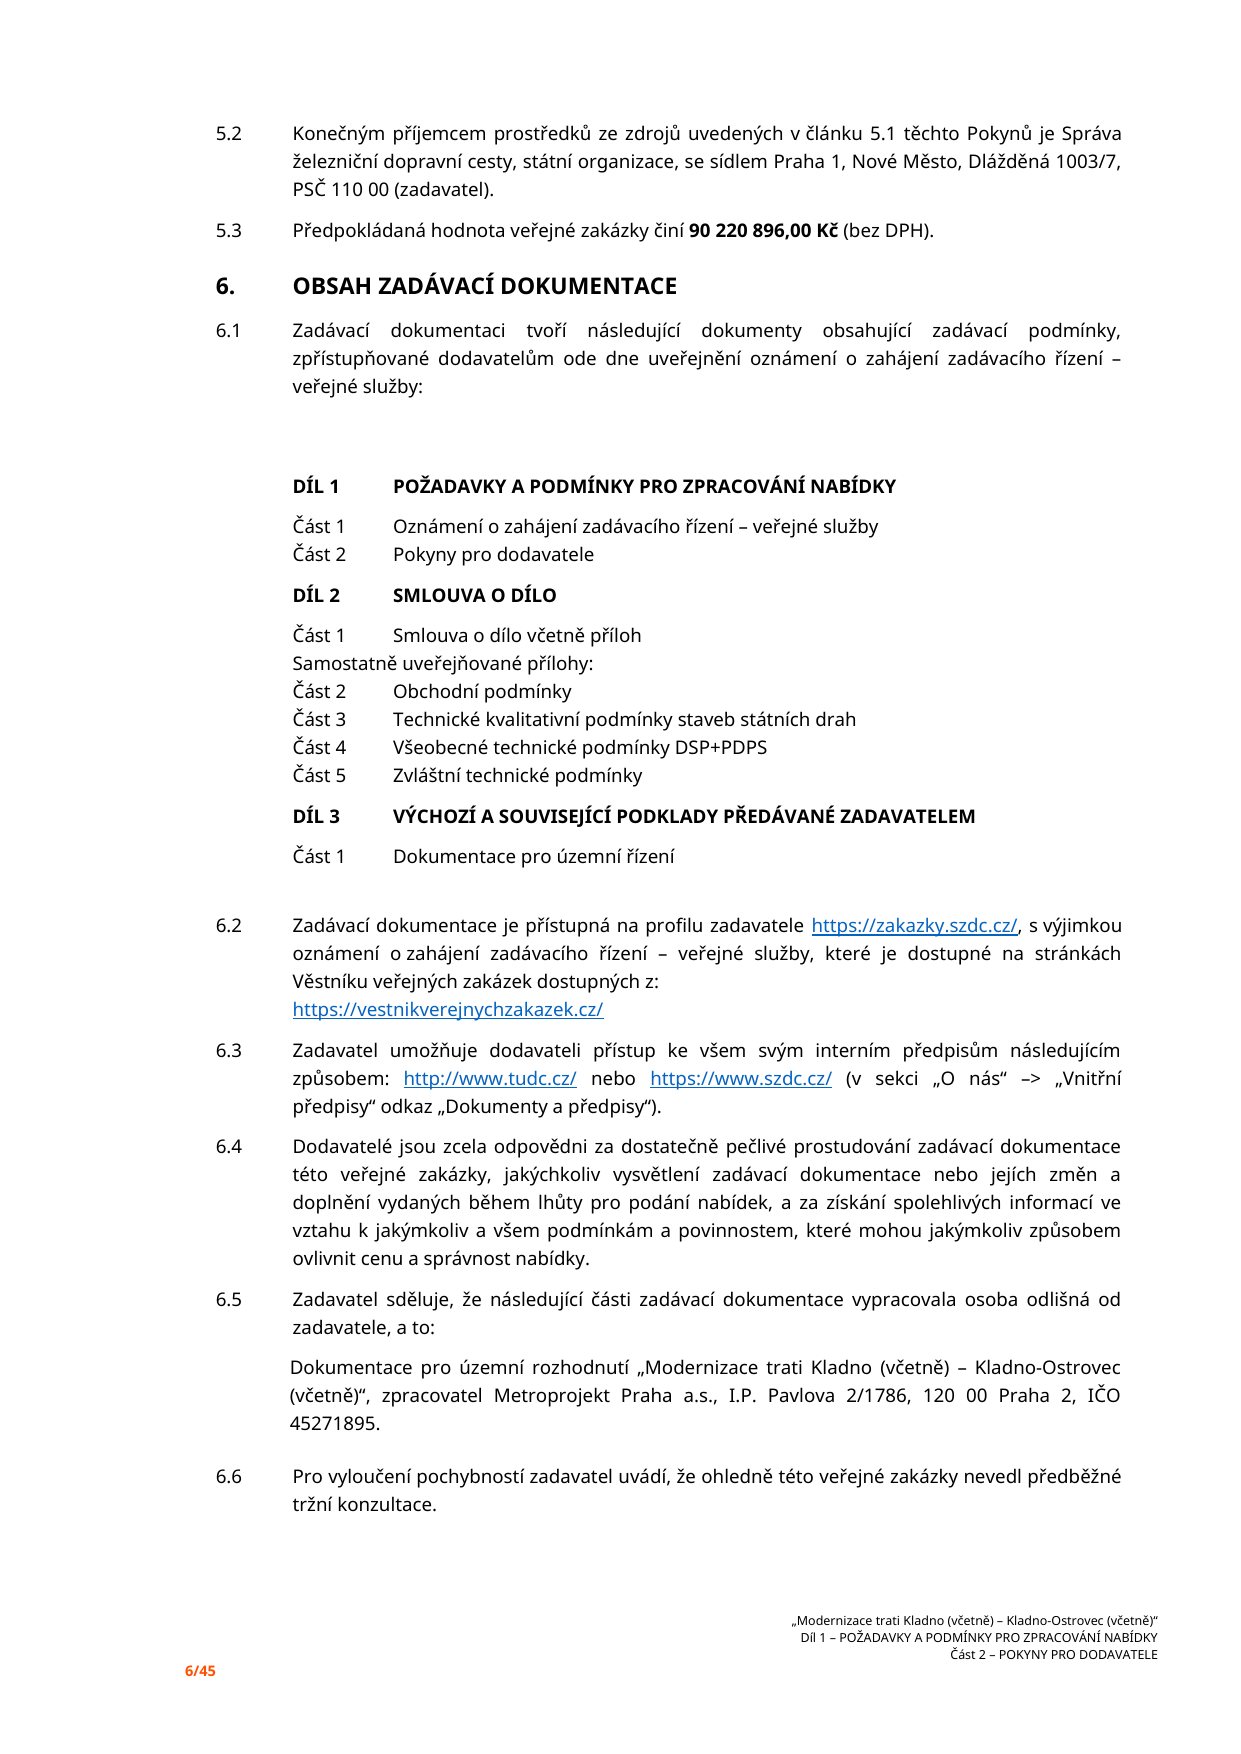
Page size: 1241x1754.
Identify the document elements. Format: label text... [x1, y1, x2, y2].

text DÍL 3 VÝCHOZÍ A SOUVISEJÍCÍ PODKLADY PŘEDÁVANÉ ZADAVATELEM [292, 803, 1122, 829]
text Zadavatel umožňuje dodavateli přístup ke všem svým interním předpisům následujícím způsobem: http://www.tudc.cz/ nebo https://www.szdc.cz/ (v sekci „O nás“ –> „Vnitřní předpisy“ odkaz „Dokumenty a předpisy“). [216, 1037, 1122, 1118]
list Dokumentace pro územní rozhodnutí „Modernizace trati Kladno (včetně) – Kladno-Ostrovec (včetně)“, zpracovatel Metroprojekt Praha a.s., I.P. Pavlova 2/1786, 120 00 Praha 2, IČO 45271895. [289, 1354, 1122, 1436]
text Část 5 Zvláštní technické podmínky [292, 763, 1122, 788]
text https://vestnikverejnychzakazek.cz/ [292, 996, 1122, 1022]
text Předpokládaná hodnota veřejné zakázky činí 90 220 896,00 Kč (bez DPH). [216, 217, 1122, 243]
text Zadavatel sděluje, že následující části zadávací dokumentace vypracovala osoba odlišná od zadavatele, a to: [216, 1286, 1122, 1339]
text Dodavatelé jsou zcela odpovědni za dostatečně pečlivé prostudování zadávací dokumentace této veřejné zakázky, jakýchkoliv vysvětlení zadávací dokumentace nebo jejích změn a doplnění vydaných během lhůty pro podání nabídek, a za získání spolehlivých informací ve vztahu k jakýmkoliv a všem podmínkám a povinnostem, které mohou jakýmkoliv způsobem ovlivnit cenu a správnost nabídky. [216, 1133, 1122, 1271]
text Pro vyloučení pochybností zadavatel uvádí, že ohledně této veřejné zakázky nevedl předběžné tržní konzultace. [216, 1464, 1122, 1517]
text OBSAH ZADÁVACÍ DOKUMENTACE [216, 270, 1122, 301]
text Část 1 Dokumentace pro územní řízení [292, 844, 1122, 869]
text Část 4 Všeobecné technické podmínky DSP+PDPS [292, 735, 1122, 760]
text Část 2 Obchodní podmínky [292, 679, 1122, 704]
text Konečným příjemcem prostředků ze zdrojů uvedených v článku 5.1 těchto Pokynů je Správa železniční dopravní cesty, státní organizace, se sídlem Praha 1, Nové Město, Dlážděná 1003/7, PSČ 110 00 (zadavatel). [216, 121, 1122, 202]
text Část 3 Technické kvalitativní podmínky staveb státních drah [292, 707, 1122, 732]
text DÍL 2 SMLOUVA O DÍLO [292, 582, 1122, 608]
text Část 1 Smlouva o dílo včetně příloh [292, 623, 1122, 648]
list Samostatně uveřejňované přílohy: [292, 651, 1122, 676]
text DÍL 1 POŽADAVKY A PODMÍNKY PRO ZPRACOVÁNÍ NABÍDKY [292, 473, 1122, 498]
text Zadávací dokumentaci tvoří následující dokumenty obsahující zadávací podmínky, zpřístupňované dodavatelům ode dne uveřejnění oznámení o zahájení zadávacího řízení – veřejné služby: [216, 317, 1122, 399]
text Část 1 Oznámení o zahájení zadávacího řízení – veřejné služby [292, 513, 1122, 539]
text Zadávací dokumentace je přístupná na profilu zadavatele https://zakazky.szdc.cz/, s výjimkou oznámení o zahájení zadávacího řízení – veřejné služby, které je dostupné na stránkách Věstníku veřejných zakázek dostupných z: [216, 912, 1122, 994]
text Část 2 Pokyny pro dodavatele [292, 542, 1122, 567]
